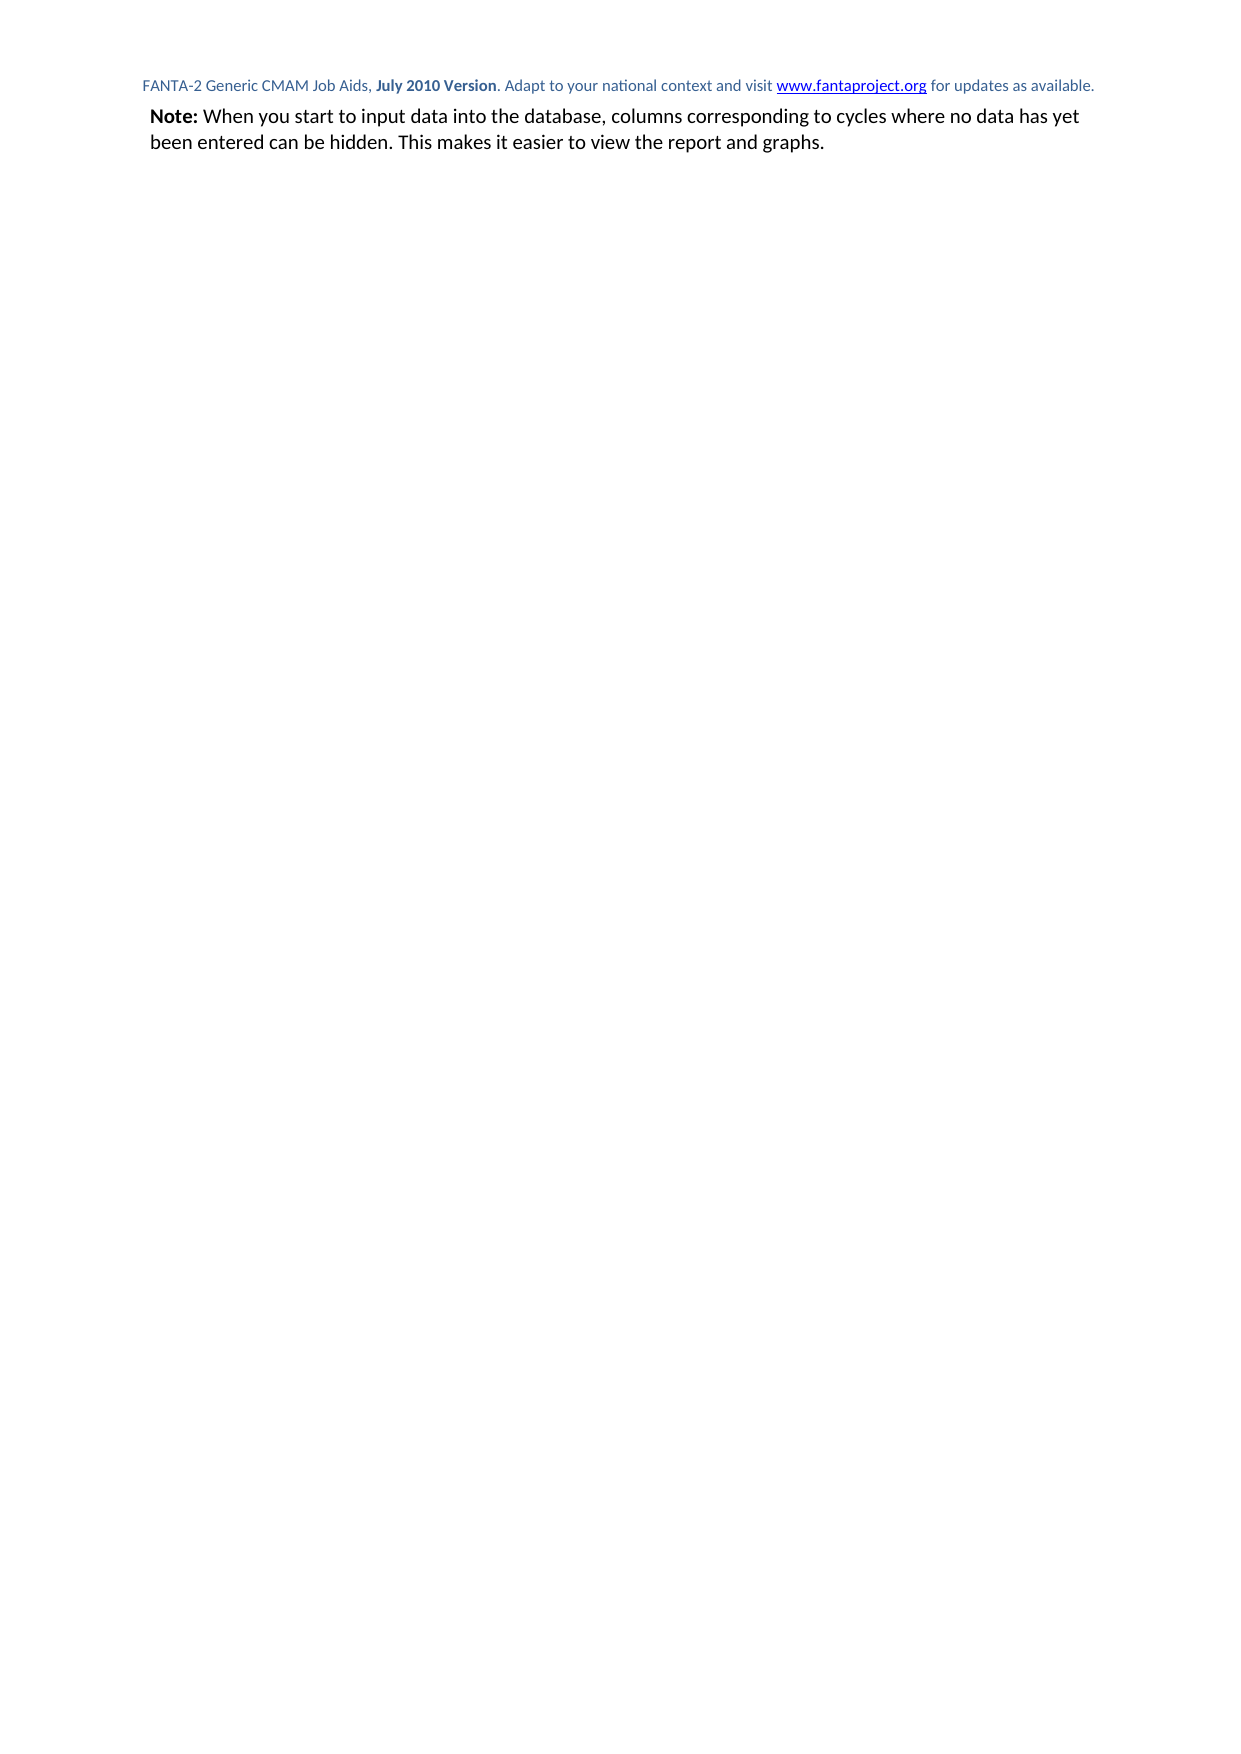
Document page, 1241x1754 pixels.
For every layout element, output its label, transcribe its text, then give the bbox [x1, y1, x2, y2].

text Note: When you start to input data into the database, columns corresponding to cycles where no data has yet been entered can be hidden. This makes it easier to view the report and graphs. [150, 103, 1090, 154]
